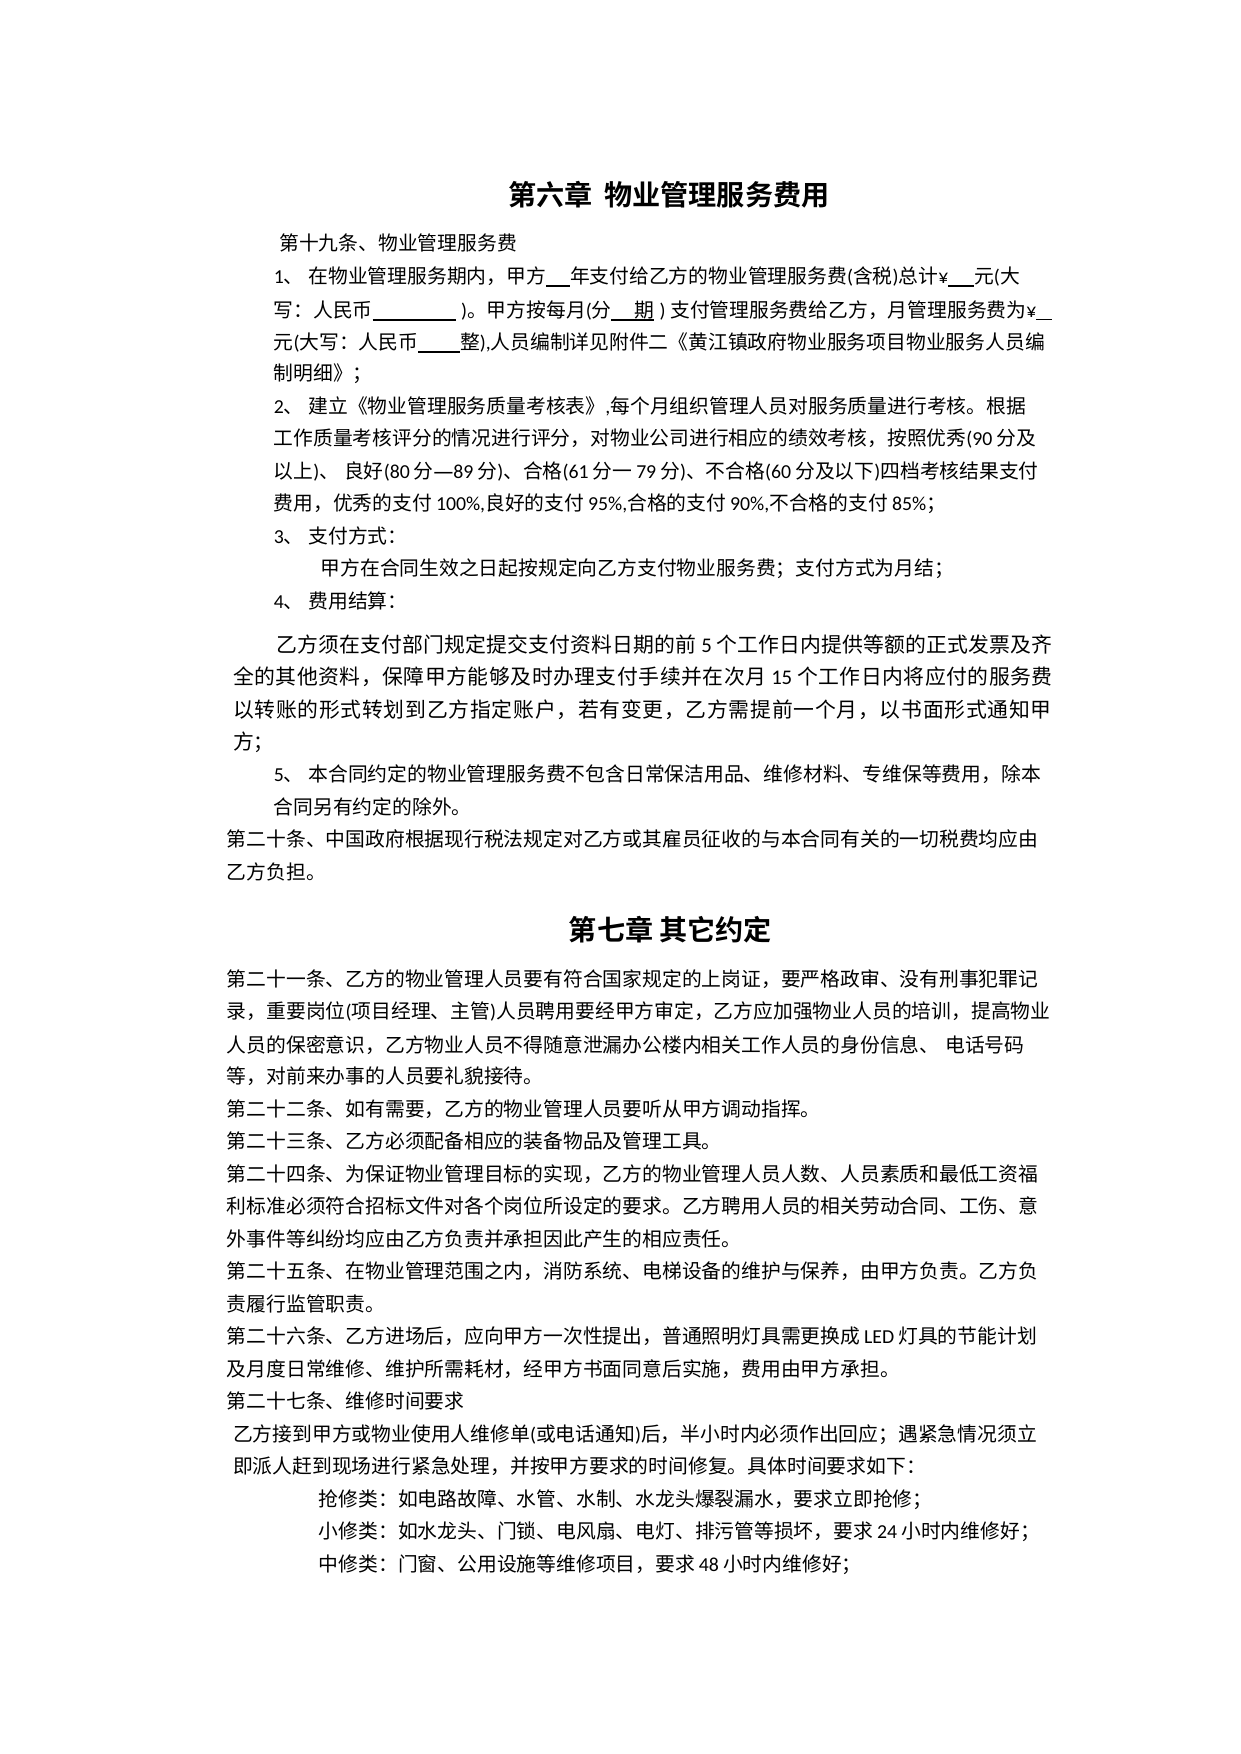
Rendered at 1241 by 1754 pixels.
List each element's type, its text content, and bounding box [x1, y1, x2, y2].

text 3、 支付方式： [273, 519, 1045, 552]
text 第二十七条、维修时间要求 [227, 1385, 1053, 1417]
text 4、 费用结算： [273, 584, 1045, 617]
text 第七章 其它约定 [569, 897, 1053, 962]
text 第二十四条、为保证物业管理目标的实现，乙方的物业管理人员人数、人员素质和最低工资福利标准必须符合招标文件对各个岗位所设定的要求。乙方聘用人员的相关劳动合同、工伤、意外事件等纠纷均应由乙方负责并承担因此产生的相应责任。 [227, 1157, 1053, 1255]
text 乙方接到甲方或物业使用人维修单(或电话通知)后，半小时内必须作出回应；遇紧急情况须立即派人赶到现场进行紧急处理，并按甲方要求的时间修复。具体时间要求如下： [233, 1417, 1053, 1482]
text 1、 在物业管理服务期内，甲方 年支付给乙方的物业管理服务费(含税)总计¥ 元(大写：人民币 )。甲方按每月(分 期 ) 支付管理服务费给乙方，月管理服务费为¥ 元(大写：人民币 整),人员编制详见附件二《黄江镇政府物业服务项目物业服务人员编制明细》； [273, 259, 1053, 389]
text 第二十六条、乙方进场后，应向甲方一次性提出，普通照明灯具需更换成LED灯具的节能计划及月度日常维修、维护所需耗材，经甲方书面同意后实施，费用由甲方承担。 [227, 1320, 1053, 1385]
text 第二十条、中国政府根据现行税法规定对乙方或其雇员征收的与本合同有关的一切税费均应由乙方负担。 [227, 823, 1053, 888]
text 2、 建立《物业管理服务质量考核表》,每个月组织管理人员对服务质量进行考核。根据工作质量考核评分的情况进行评分，对物业公司进行相应的绩效考核，按照优秀(90分及以上)、 良好(80分—89分)、合格(61分一79分)、不合格(60分及以下)四档考核结果支付费用，优秀的支付100%,良好的支付95%,合格的支付90%,不合格的支付85%； [273, 389, 1045, 519]
text 第二十五条、在物业管理范围之内，消防系统、电梯设备的维护与保养，由甲方负责。乙方负责履行监管职责。 [227, 1255, 1053, 1320]
text 中修类：门窗、公用设施等维修项目，要求48小时内维修好； [319, 1547, 1053, 1580]
text 第六章 物业管理服务费用 [508, 162, 1053, 227]
text 第十九条、物业管理服务费 [187, 227, 1053, 259]
text 抢修类：如电路故障、水管、水制、水龙头爆裂漏水，要求立即抢修； [319, 1482, 1053, 1515]
text 小修类：如水龙头、门锁、电风扇、电灯、排污管等损坏，要求24小时内维修好； [319, 1515, 1053, 1547]
text 第二十一条、乙方的物业管理人员要有符合国家规定的上岗证，要严格政审、没有刑事犯罪记录，重要岗位(项目经理、主管)人员聘用要经甲方审定，乙方应加强物业人员的培训，提高物业人员的保密意识，乙方物业人员不得随意泄漏办公楼内相关工作人员的身份信息、 电话号码等，对前来办事的人员要礼貌接待。 [227, 962, 1053, 1092]
text 第二十二条、如有需要，乙方的物业管理人员要听从甲方调动指挥。 [227, 1092, 1053, 1125]
text 乙方须在支付部门规定提交支付资料日期的前5个工作日内提供等额的正式发票及齐全的其他资料，保障甲方能够及时办理支付手续并在次月15个工作日内将应付的服务费以转账的形式转划到乙方指定账户，若有变更，乙方需提前一个月，以书面形式通知甲方； [233, 628, 1053, 758]
text 甲方在合同生效之日起按规定向乙方支付物业服务费；支付方式为月结； [320, 552, 1045, 584]
text 5、 本合同约定的物业管理服务费不包含日常保洁用品、维修材料、专维保等费用，除本 合同另有约定的除外。 [273, 758, 1045, 823]
text 第二十三条、乙方必须配备相应的装备物品及管理工具。 [227, 1125, 1053, 1157]
